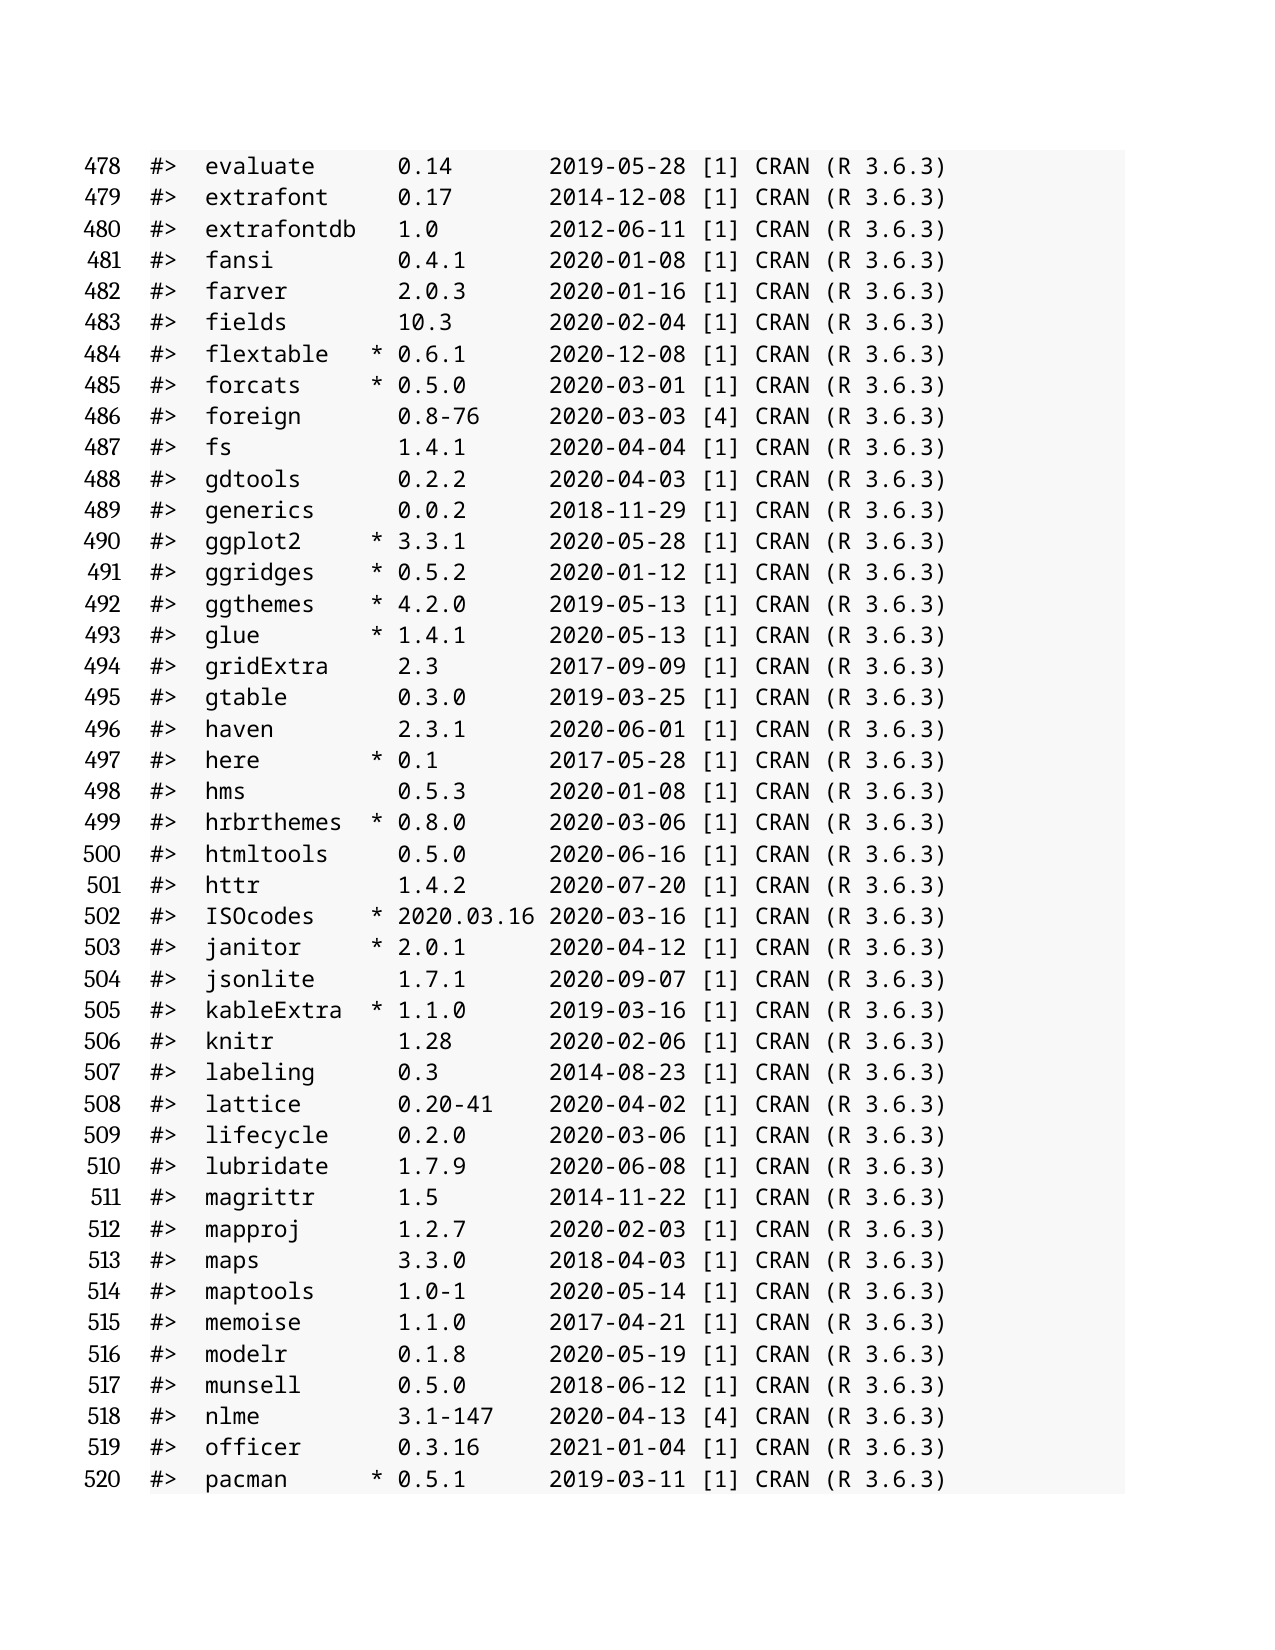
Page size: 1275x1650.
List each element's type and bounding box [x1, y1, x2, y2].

text [150, 150, 1125, 1494]
